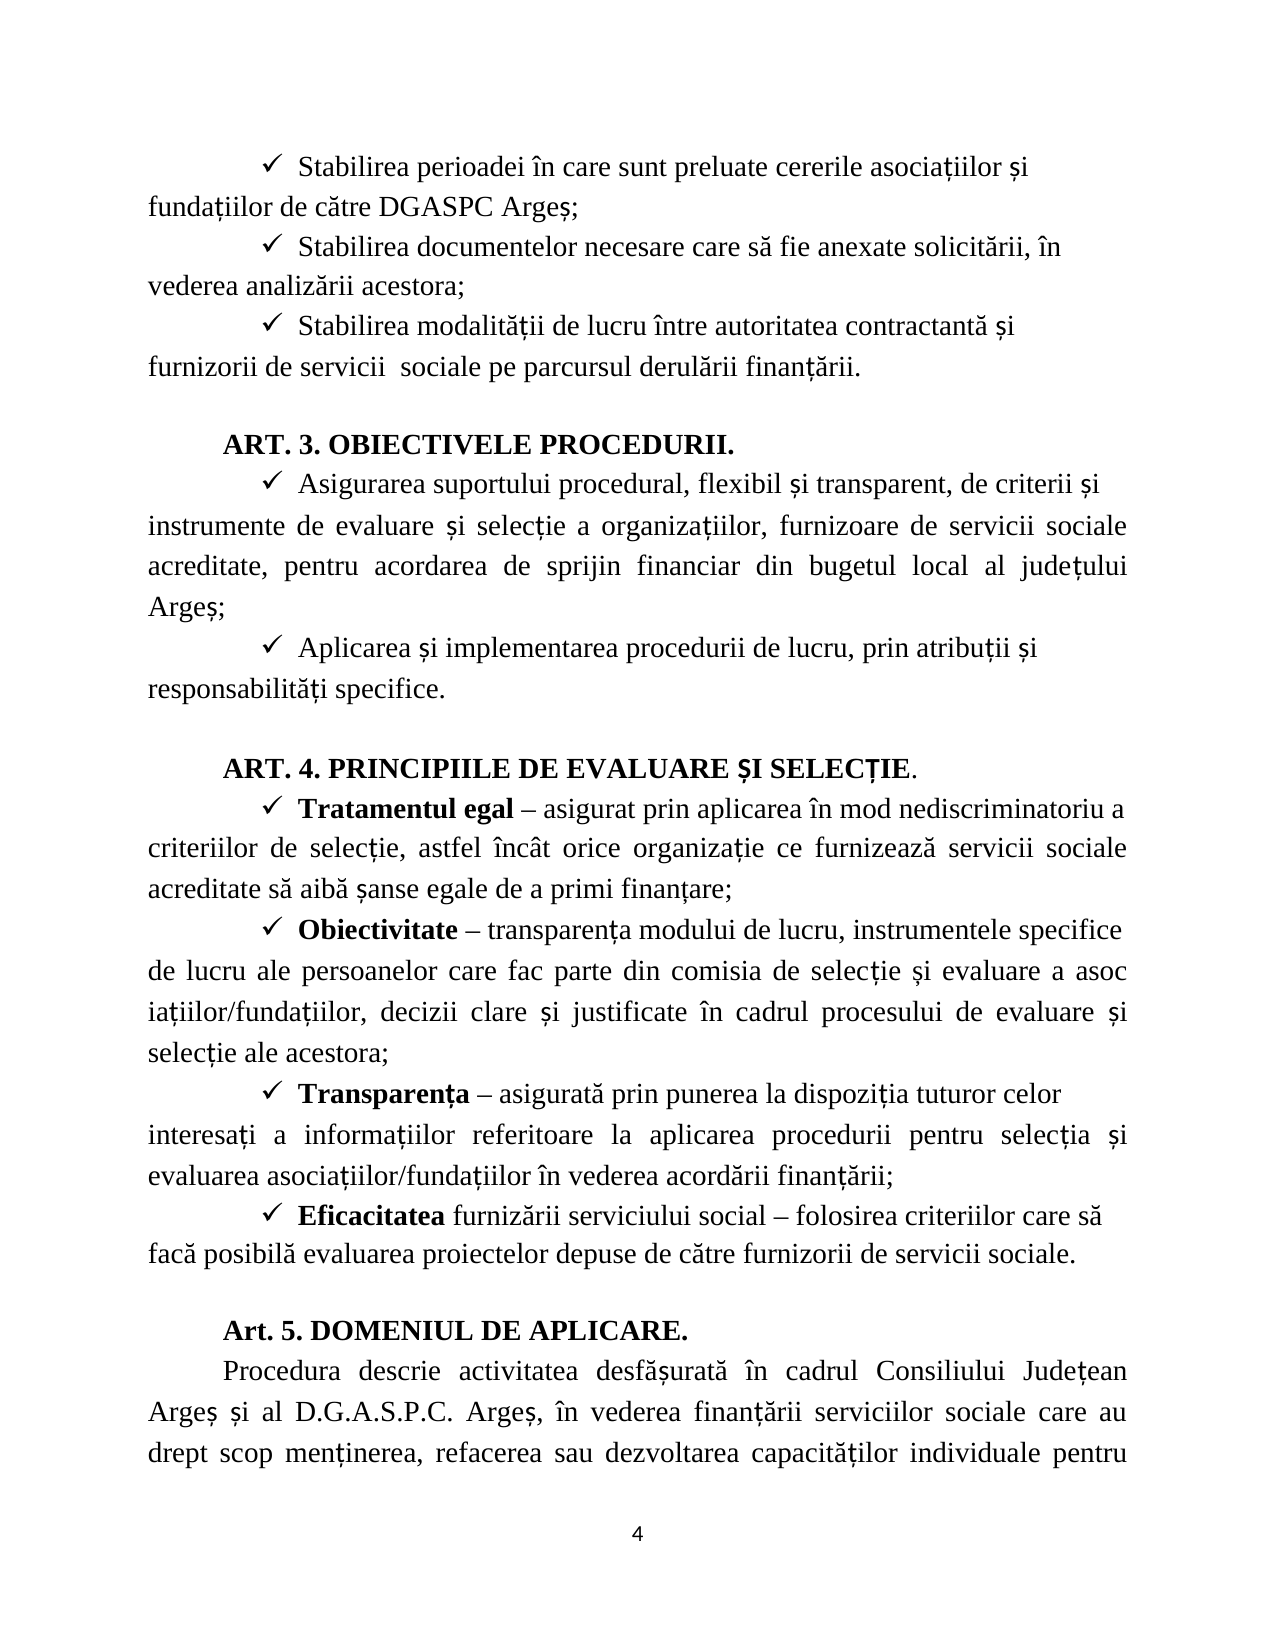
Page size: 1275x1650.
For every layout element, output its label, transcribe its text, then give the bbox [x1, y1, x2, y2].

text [148, 1352, 1127, 1469]
list Stabilirea perioadei în care sunt preluate cererile asociațiilor și [260, 148, 1127, 183]
list Asigurarea suportului procedural, flexibil și transparent, de criterii și [260, 466, 1127, 501]
text furnizorii de servicii sociale pe parcursul derulării finanțării. [148, 348, 1127, 383]
list Stabilirea documentelor necesare care să fie anexate solicitării, în [260, 229, 1127, 263]
text vederea analizării acestora; [148, 268, 1127, 302]
list Stabilirea modalității de lucru între autoritatea contractantă și [260, 307, 1127, 342]
list Aplicarea și implementarea procedurii de lucru, prin atribuții și [260, 629, 1127, 665]
text interesați a informațiilor referitoare la aplicarea procedurii pentru selecția și evaluarea asociațiilor/fundațiilor în vederea acordării finanțării; [148, 1116, 1127, 1192]
text facă posibilă evaluarea proiectelor depuse de către furnizorii de servicii sociale. [148, 1236, 1127, 1270]
list Transparența – asigurată prin punerea la dispoziția tuturor celor [260, 1075, 1127, 1111]
list Eficacitatea furnizării serviciului social – folosirea criteriilor care să [260, 1198, 1127, 1231]
text ART. 4. PRINCIPIILE DE EVALUARE ȘI SELECȚIE. [148, 750, 1127, 785]
list Obiectivitate – transparența modului de lucru, instrumentele specifice [260, 911, 1127, 947]
text fundațiilor de către DGASPC Argeș; [148, 188, 1127, 224]
text responsabilități specifice. [148, 670, 1127, 706]
text de lucru ale persoanelor care fac parte din comisia de selecție și evaluare a asoc iațiilor/fundațiilor, decizii clare și justificate în cadrul procesului de evaluare și selecție ale acestora; [148, 952, 1127, 1070]
text ART. 3. OBIECTIVELE PROCEDURII. [148, 427, 1127, 461]
list Tratamentul egal – asigurat prin aplicarea în mod nediscriminatoriu a [260, 791, 1127, 824]
text criteriilor de selecție, astfel încât orice organizație ce furnizează servicii sociale acreditate să aibă șanse egale de a primi finanțare; [148, 829, 1127, 906]
text Art. 5. DOMENIUL DE APLICARE. [148, 1313, 1127, 1347]
text instrumente de evaluare și selecție a organizațiilor, furnizoare de servicii sociale acreditate, pentru acordarea de sprijin financiar din bugetul local al județului Argeș; [148, 507, 1127, 624]
